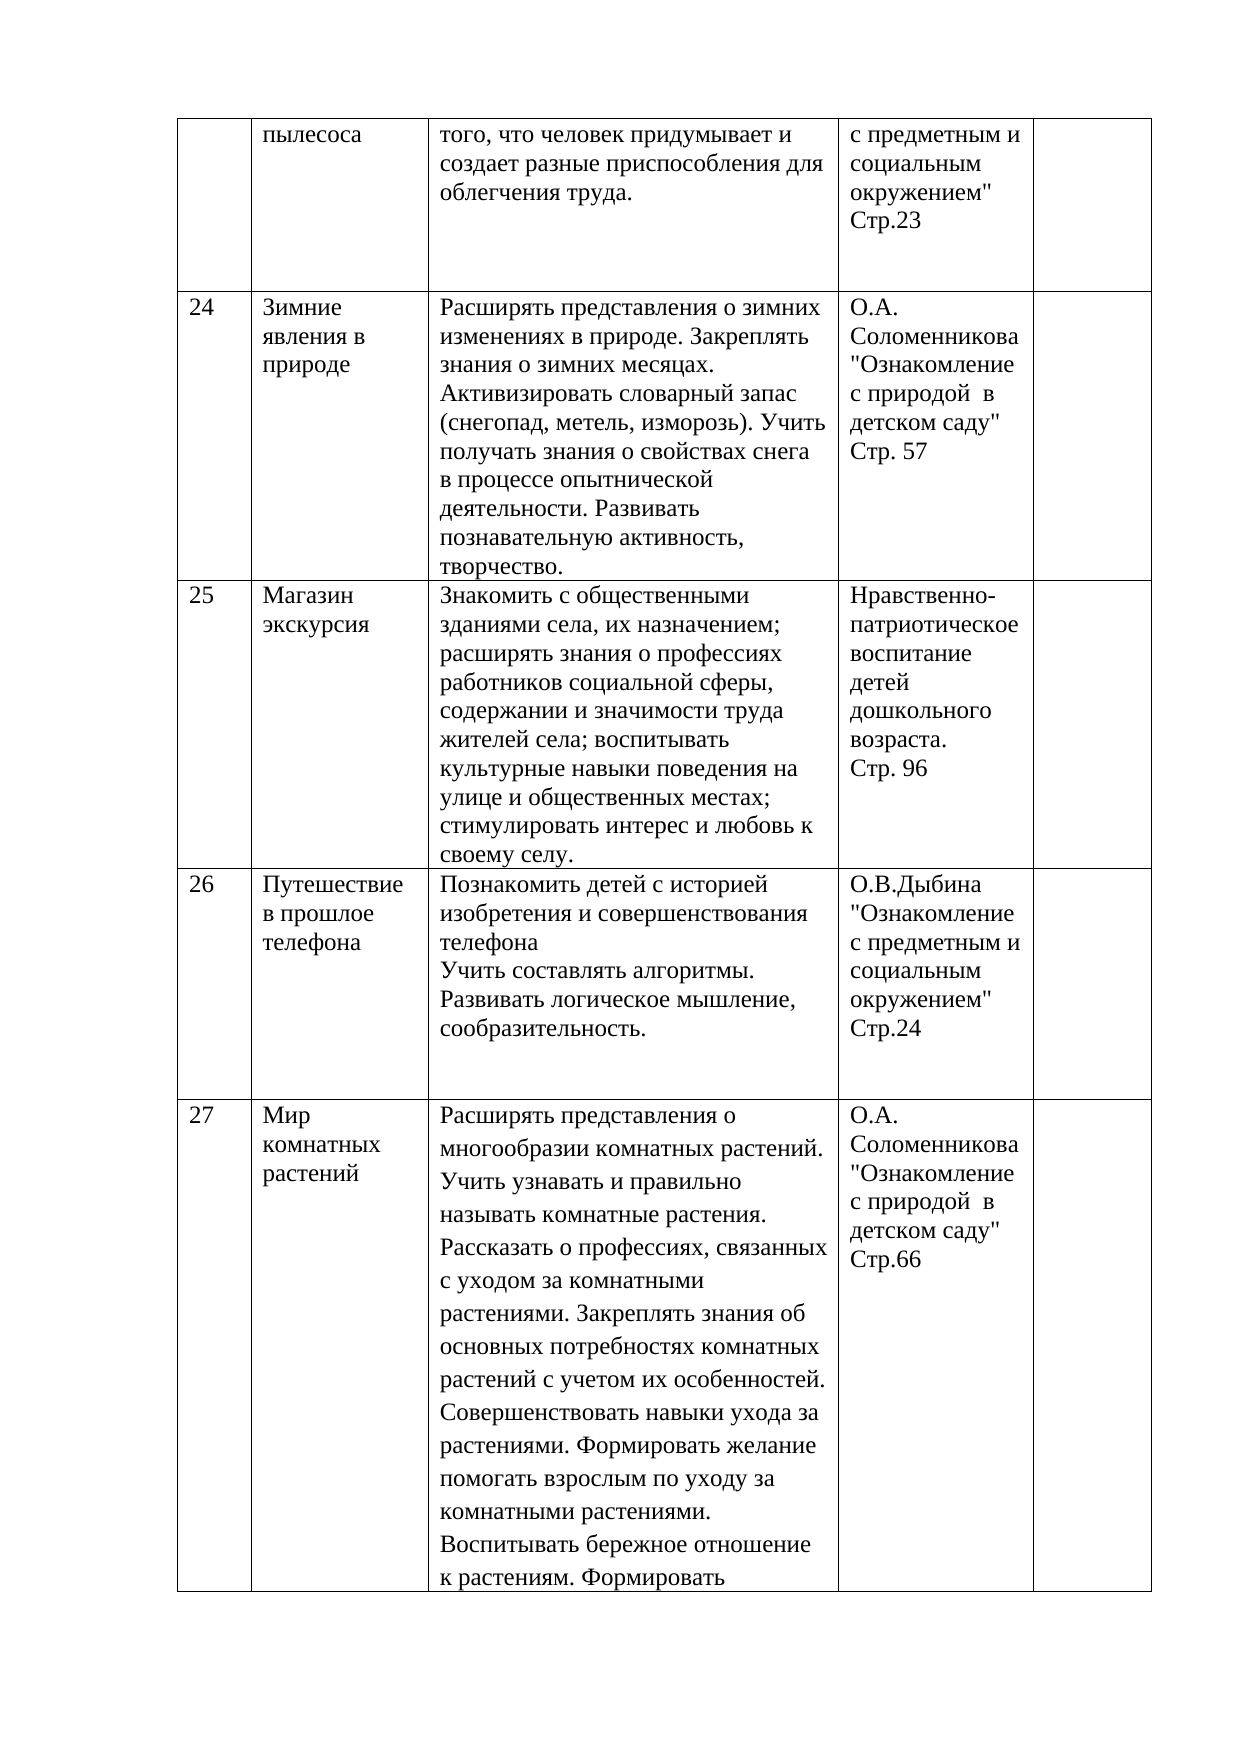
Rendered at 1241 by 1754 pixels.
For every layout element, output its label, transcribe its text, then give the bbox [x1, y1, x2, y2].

table_cell Знакомить с общественными зданиями села, их назначением; расширять знания о профессиях работников социальной сферы, содержании и значимости труда жителей села; воспитывать культурные навыки поведения на улице и общественных местах; стимулировать интерес и любовь к своему селу. [429, 581, 838, 868]
table_cell [1034, 869, 1151, 1099]
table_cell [429, 119, 838, 291]
table_cell [1034, 119, 1151, 291]
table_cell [252, 119, 428, 291]
table_cell Расширять представления о зимних изменениях в природе. Закреплять знания о зимних месяцах. Активизировать словарный запас (снегопад, метель, изморозь). Учить получать знания о свойствах снега в процессе опытнической деятельности. Развивать познавательную активность, творчество. [429, 292, 838, 579]
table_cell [839, 119, 1033, 291]
table_cell О.В.Дыбина "Ознакомление с предметным и социальным окружением" Стр.24 [839, 869, 1033, 1099]
table_cell 23 [178, 119, 251, 291]
table_cell [1034, 292, 1151, 579]
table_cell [839, 1100, 1033, 1591]
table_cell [429, 1100, 838, 1591]
table_cell 24 [178, 292, 251, 579]
table_cell Познакомить детей с историей изобретения и совершенствования телефона Учить составлять алгоритмы. Развивать логическое мышление, сообразительность. [429, 869, 838, 1099]
table_cell Зимние явления в природе [252, 292, 428, 579]
table_cell Магазин экскурсия [252, 581, 428, 868]
table_cell 26 [178, 869, 251, 1099]
table_cell Нравственно-патриотическое воспитание детей дошкольного возраста. Стр. 96 [839, 581, 1033, 868]
table_cell Путешествие в прошлое телефона [252, 869, 428, 1099]
table_cell О.А. Соломенникова "Ознакомление с природой в детском саду" Стр. 57 [839, 292, 1033, 579]
table_cell [1034, 581, 1151, 868]
table_cell [1034, 1100, 1151, 1591]
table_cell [252, 1100, 428, 1591]
table_cell 27 [178, 1100, 251, 1591]
table_cell 25 [178, 581, 251, 868]
